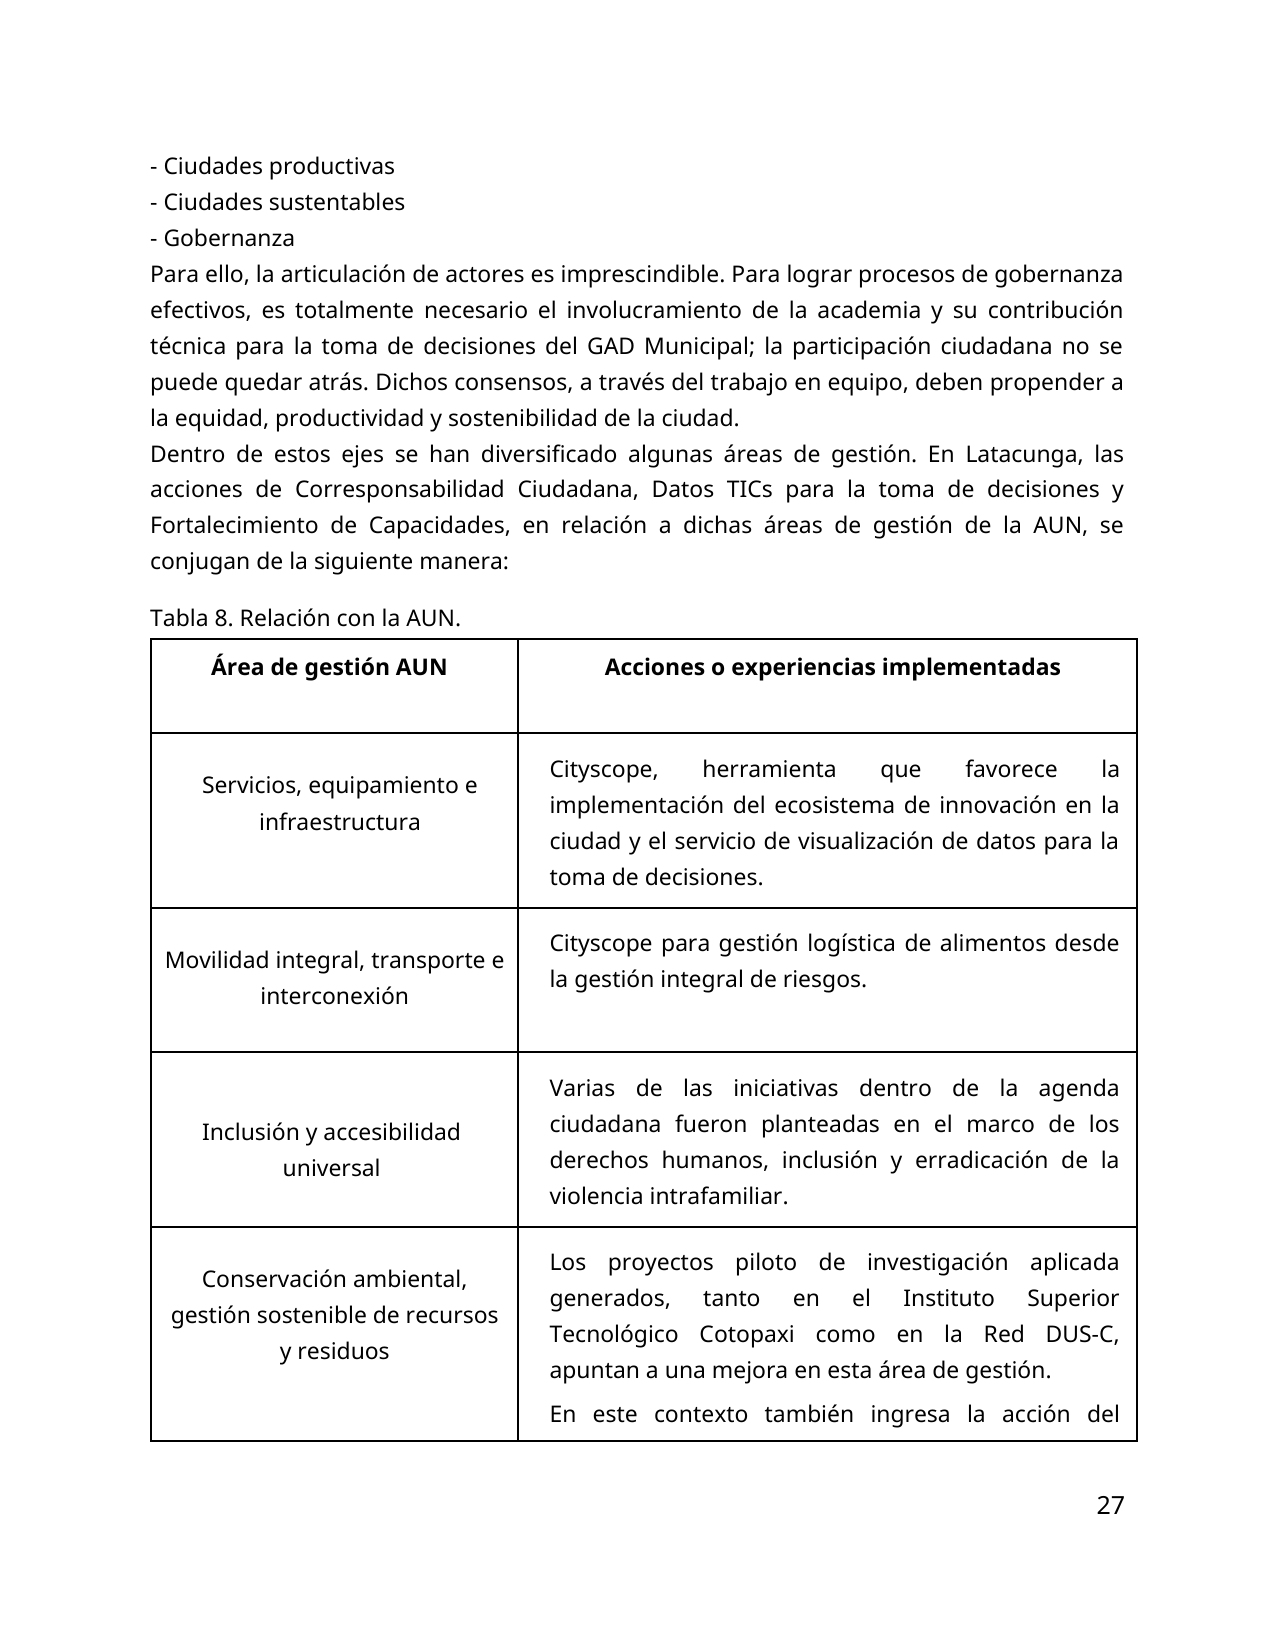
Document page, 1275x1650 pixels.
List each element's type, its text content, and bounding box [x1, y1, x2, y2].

table_cell Cityscope para gestión logística de alimentos desde la gestión integral de riesgos. [519, 909, 1136, 1051]
table_cell Cityscope, herramienta que favorece la implementación del ecosistema de innovación en la ciudad y el servicio de visualización de datos para la toma de decisiones. [519, 734, 1136, 907]
text Tabla 8. Relación con la AUN. [150, 602, 1125, 633]
table_header Área de gestión AUN [152, 640, 517, 732]
table_header Acciones o experiencias implementadas [519, 640, 1136, 732]
table_cell Inclusión y accesibilidad universal [152, 1053, 517, 1226]
text Para ello, la articulación de actores es imprescindible. Para lograr procesos de gobernanza efectivos, es totalmente necesario el involucramiento de la academia y su contribución técnica para la toma de decisiones del GAD Municipal; la participación ciudadana no se puede quedar atrás. Dichos consensos, a través del trabajo en equipo, deben propender a la equidad, productividad y sostenibilidad de la ciudad. [150, 258, 1125, 433]
table_cell Movilidad integral, transporte e interconexión [152, 909, 517, 1051]
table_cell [519, 1228, 1136, 1440]
text Dentro de estos ejes se han diversificado algunas áreas de gestión. En Latacunga, las acciones de Corresponsabilidad Ciudadana, Datos TICs para la toma de decisiones y Fortalecimiento de Capacidades, en relación a dichas áreas de gestión de la AUN, se conjugan de la siguiente manera: [150, 437, 1125, 577]
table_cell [152, 1228, 517, 1440]
table_cell Varias de las iniciativas dentro de la agenda ciudadana fueron planteadas en el marco de los derechos humanos, inclusión y erradicación de la violencia intrafamiliar. [519, 1053, 1136, 1226]
text - Ciudades sustentables [150, 186, 1125, 217]
text - Ciudades productivas [150, 150, 1125, 181]
table_cell Servicios, equipamiento e infraestructura [152, 734, 517, 907]
text - Gobernanza [150, 222, 1125, 253]
